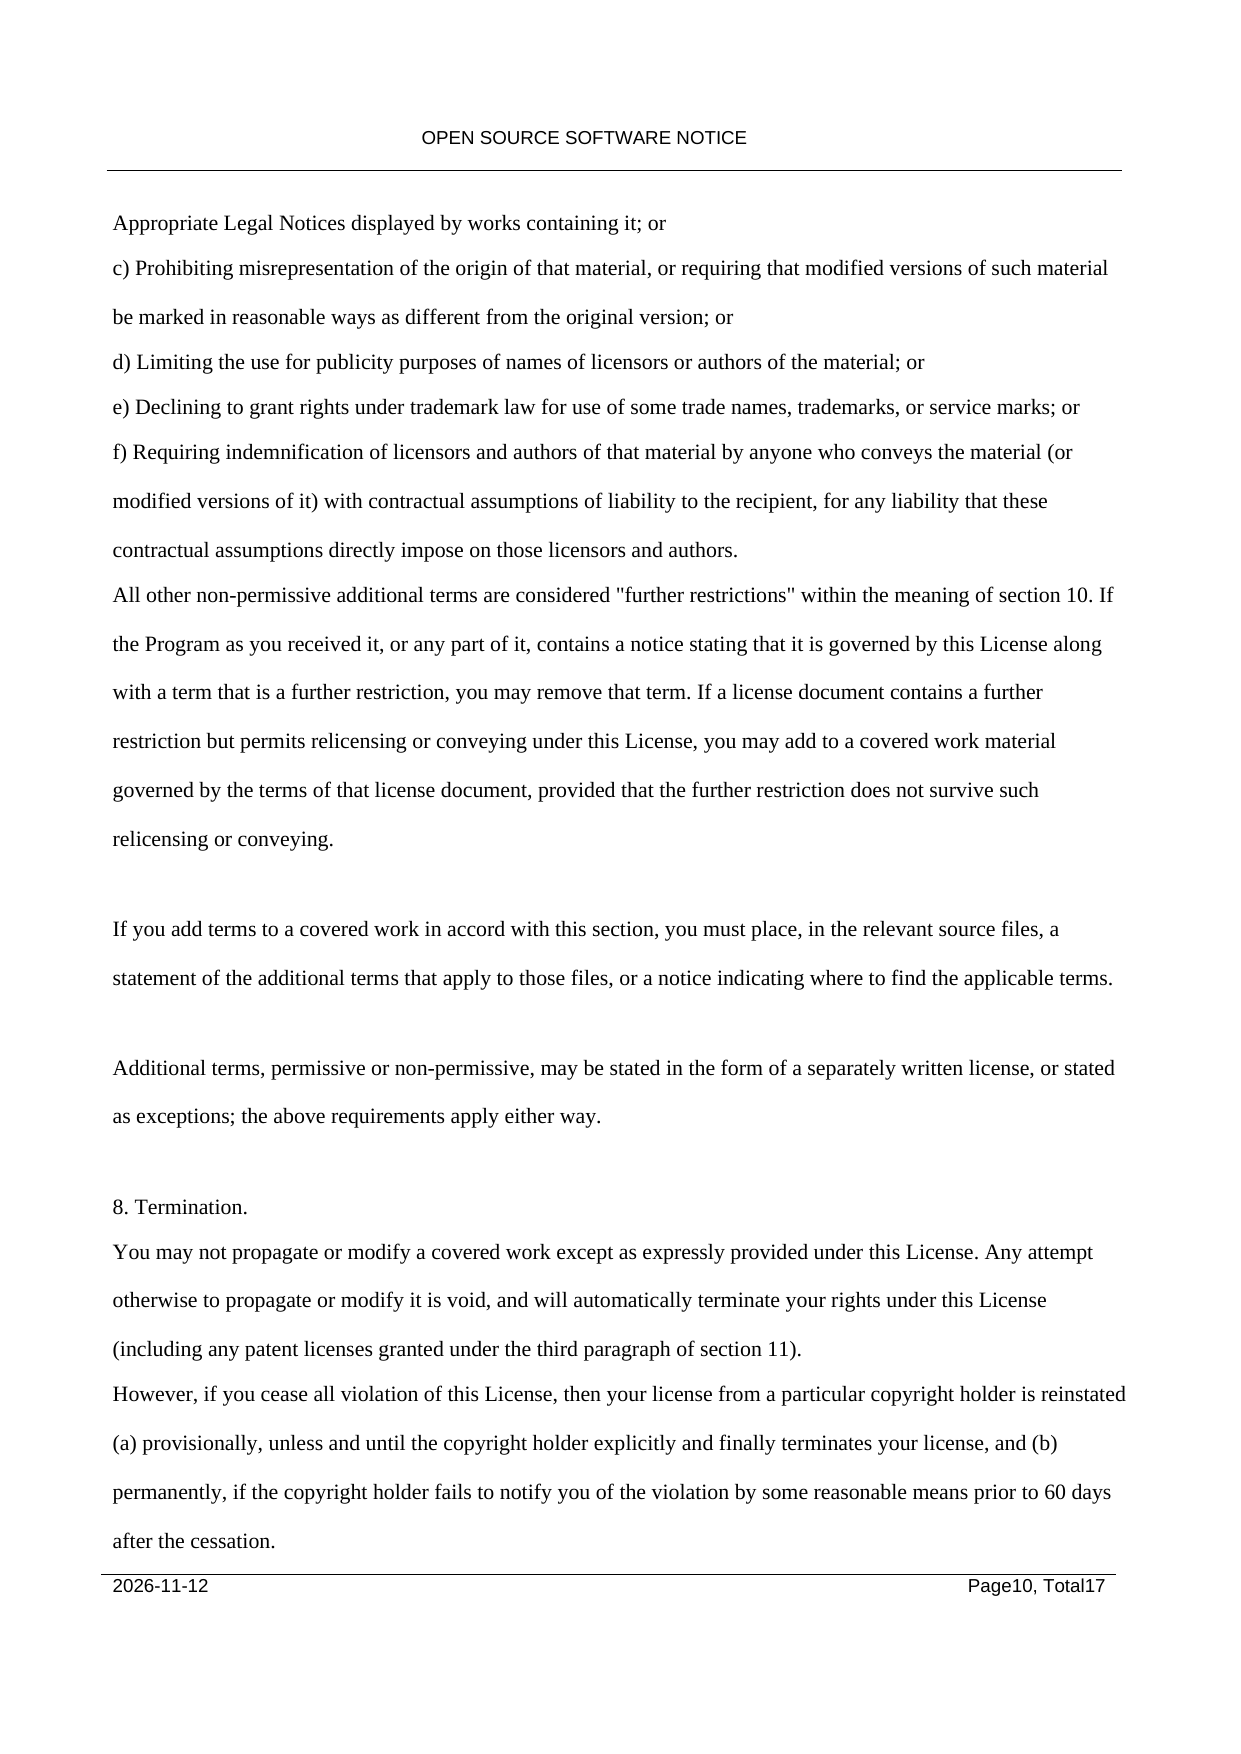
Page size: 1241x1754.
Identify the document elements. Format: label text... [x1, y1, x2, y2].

text f) Requiring indemnification of licensors and authors of that material by anyone who conveys the material (or modified versions of it) with contractual assumptions of liability to the recipient, for any liability that these contractual assumptions directly impose on those licensors and authors. [112, 436, 1128, 566]
text All other non-permissive additional terms are considered "further restrictions" within the meaning of section 10. If the Program as you received it, or any part of it, contains a notice stating that it is governed by this License along with a term that is a further restriction, you may remove that term. If a license document contains a further restriction but permits relicensing or conveying under this License, you may add to a covered work material governed by the terms of that license document, provided that the further restriction does not survive such relicensing or conveying. [112, 578, 1128, 854]
text You may not propagate or modify a covered work except as expressly provided under this License. Any attempt otherwise to propagate or modify it is void, and will automatically terminate your rights under this License (including any patent licenses granted under the third paragraph of section 11). [112, 1235, 1128, 1365]
text d) Limiting the use for publicity purposes of names of licensors or authors of the material; or [112, 345, 1128, 378]
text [112, 206, 1128, 239]
text Additional terms, permissive or non-permissive, may be stated in the form of a separately written license, or stated as exceptions; the above requirements apply either way. [112, 1051, 1128, 1132]
text e) Declining to grant rights under trademark law for use of some trade names, trademarks, or service marks; or [112, 390, 1128, 423]
text If you add terms to a covered work in accord with this section, you must place, in the relevant source files, a statement of the additional terms that apply to those files, or a notice indicating where to find the applicable terms. [112, 912, 1128, 993]
text 8. Termination. [112, 1190, 1128, 1222]
text However, if you cease all violation of this License, then your license from a particular copyright holder is reinstated (a) provisionally, unless and until the copyright holder explicitly and finally terminates your license, and (b) permanently, if the copyright holder fails to notify you of the violation by some reasonable means prior to 60 days after the cessation. [112, 1378, 1128, 1556]
text c) Prohibiting misrepresentation of the origin of that material, or requiring that modified versions of such material be marked in reasonable ways as different from the original version; or [112, 251, 1128, 333]
